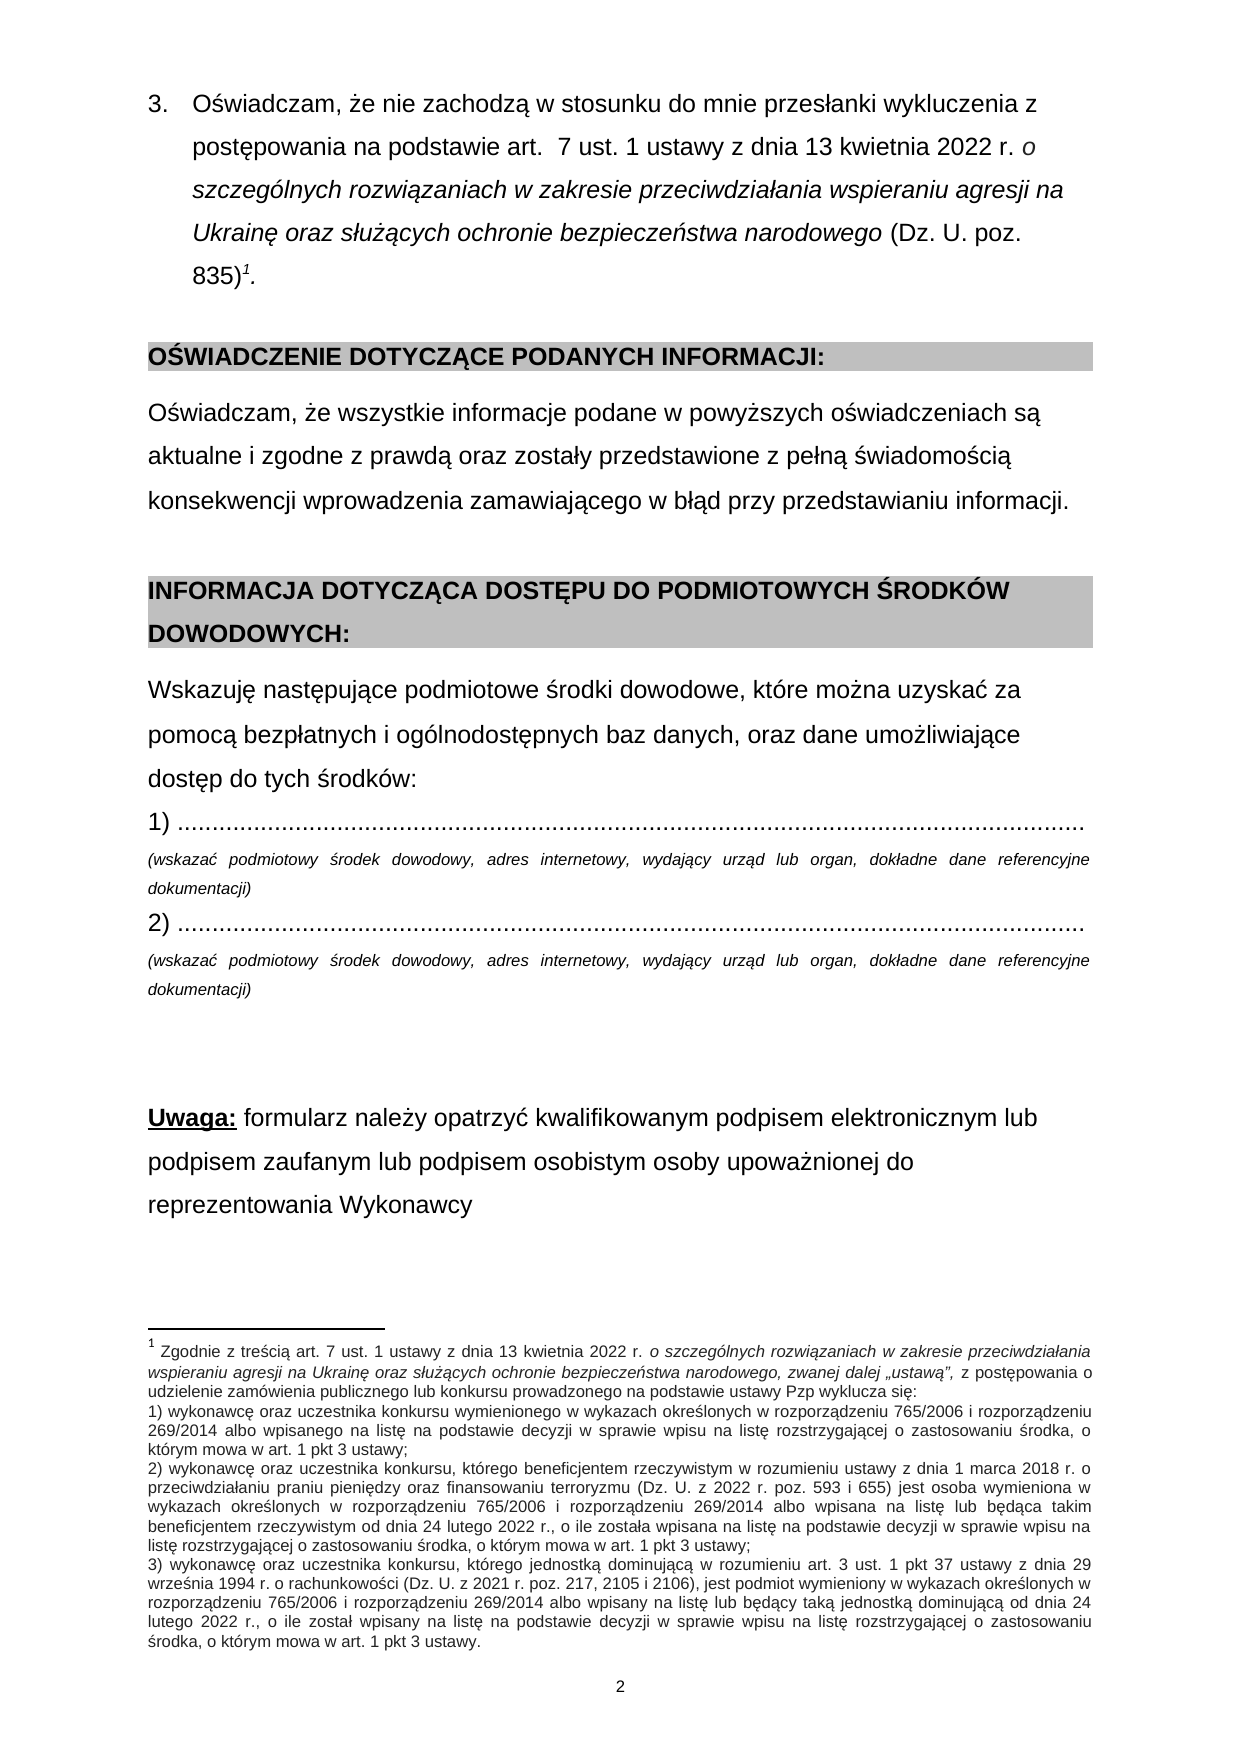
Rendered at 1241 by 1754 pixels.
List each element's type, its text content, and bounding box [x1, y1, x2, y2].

text Uwaga: formularz należy opatrzyć kwalifikowanym podpisem elektronicznym lub podpisem zaufanym lub podpisem osobistym osoby upoważnionej do reprezentowania Wykonawcy [148, 1103, 1093, 1218]
text 1) ................................................................................................................................... [148, 807, 1093, 836]
text (wskazać podmiotowy środek dowodowy, adres internetowy, wydający urząd lub organ, dokładne dane referencyjne dokumentacji) [148, 850, 1093, 898]
text 2) ................................................................................................................................... [148, 908, 1093, 936]
text INFORMACJA DOTYCZĄCA DOSTĘPU DO PODMIOTOWYCH ŚRODKÓW DOWODOWYCH: [148, 576, 1093, 648]
list Oświadczam, że nie zachodzą w stosunku do mnie przesłanki wykluczenia z postępowania na podstawie art. 7 ust. 1 ustawy z dnia 13 kwietnia 2022 r. o szczególnych rozwiązaniach w zakresie przeciwdziałania wspieraniu agresji na Ukrainę oraz służących ochronie bezpieczeństwa narodowego (Dz. U. poz. 835). [148, 89, 1093, 290]
text OŚWIADCZENIE DOTYCZĄCE PODANYCH INFORMACJI: [148, 342, 1093, 371]
text Oświadczam, że wszystkie informacje podane w powyższych oświadczeniach są aktualne i zgodne z prawdą oraz zostały przedstawione z pełną świadomością konsekwencji wprowadzenia zamawiającego w błąd przy przedstawianiu informacji. [148, 398, 1093, 515]
text Wskazuję następujące podmiotowe środki dowodowe, które można uzyskać za pomocą bezpłatnych i ogólnodostępnych baz danych, oraz dane umożliwiające dostęp do tych środków: [148, 675, 1093, 793]
text (wskazać podmiotowy środek dowodowy, adres internetowy, wydający urząd lub organ, dokładne dane referencyjne dokumentacji) [148, 951, 1093, 999]
